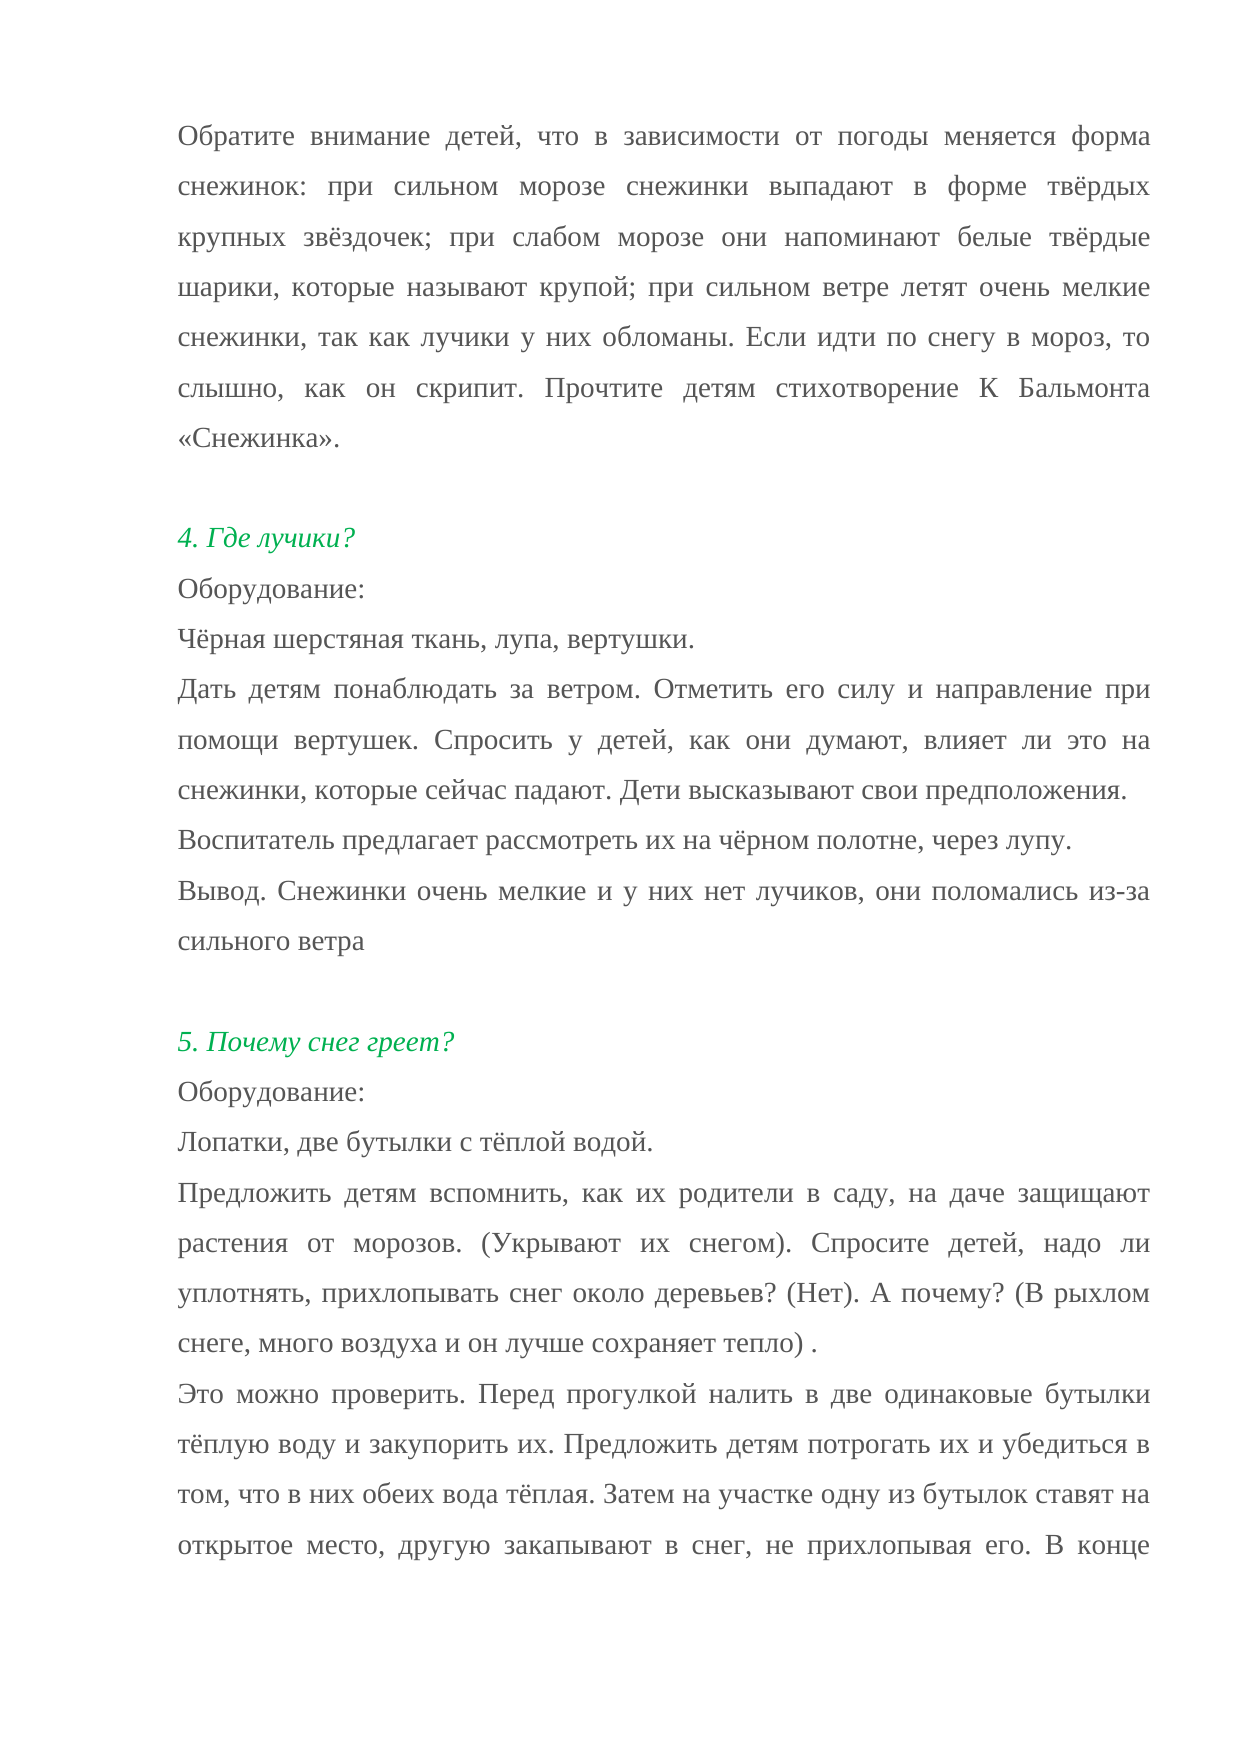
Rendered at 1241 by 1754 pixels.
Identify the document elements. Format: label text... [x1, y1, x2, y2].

text Дать детям понаблюдать за ветром. Отметить его силу и направление при помощи вертушек. Спросить у детей, как они думают, влияет ли это на снежинки, которые сейчас падают. Дети высказывают свои предположения. [177, 672, 1152, 806]
text Воспитатель предлагает рассмотреть их на чёрном полотне, через лупу. [177, 822, 1152, 856]
text Оборудование: [177, 571, 1152, 604]
text 4. Где лучики? [177, 521, 1152, 554]
text Вывод. Снежинки очень мелкие и у них нет лучиков, они поломались из-за сильного ветра [177, 873, 1152, 957]
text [177, 1376, 1152, 1560]
text Лопатки, две бутылки с тёплой водой. [177, 1124, 1152, 1158]
text Обратите внимание детей, что в зависимости от погоды меняется форма снежинок: при сильном морозе снежинки выпадают в форме твёрдых крупных звёздочек; при слабом морозе они напоминают белые твёрдые шарики, которые называют крупой; при сильном ветре летят очень мелкие снежинки, так как лучики у них обломаны. Если идти по снегу в мороз, то слышно, как он скрипит. Прочтите детям стихотворение К Бальмонта «Снежинка». [177, 118, 1152, 453]
text Предложить детям вспомнить, как их родители в саду, на даче защищают растения от морозов. (Укрывают их снегом). Спросите детей, надо ли уплотнять, прихлопывать снег около деревьев? (Нет). А почему? (В рыхлом снеге, много воздуха и он лучше сохраняет тепло) . [177, 1175, 1152, 1359]
text Оборудование: [177, 1074, 1152, 1108]
text Чёрная шерстяная ткань, лупа, вертушки. [177, 621, 1152, 655]
text 5. Почему снег греет? [177, 1024, 1152, 1057]
